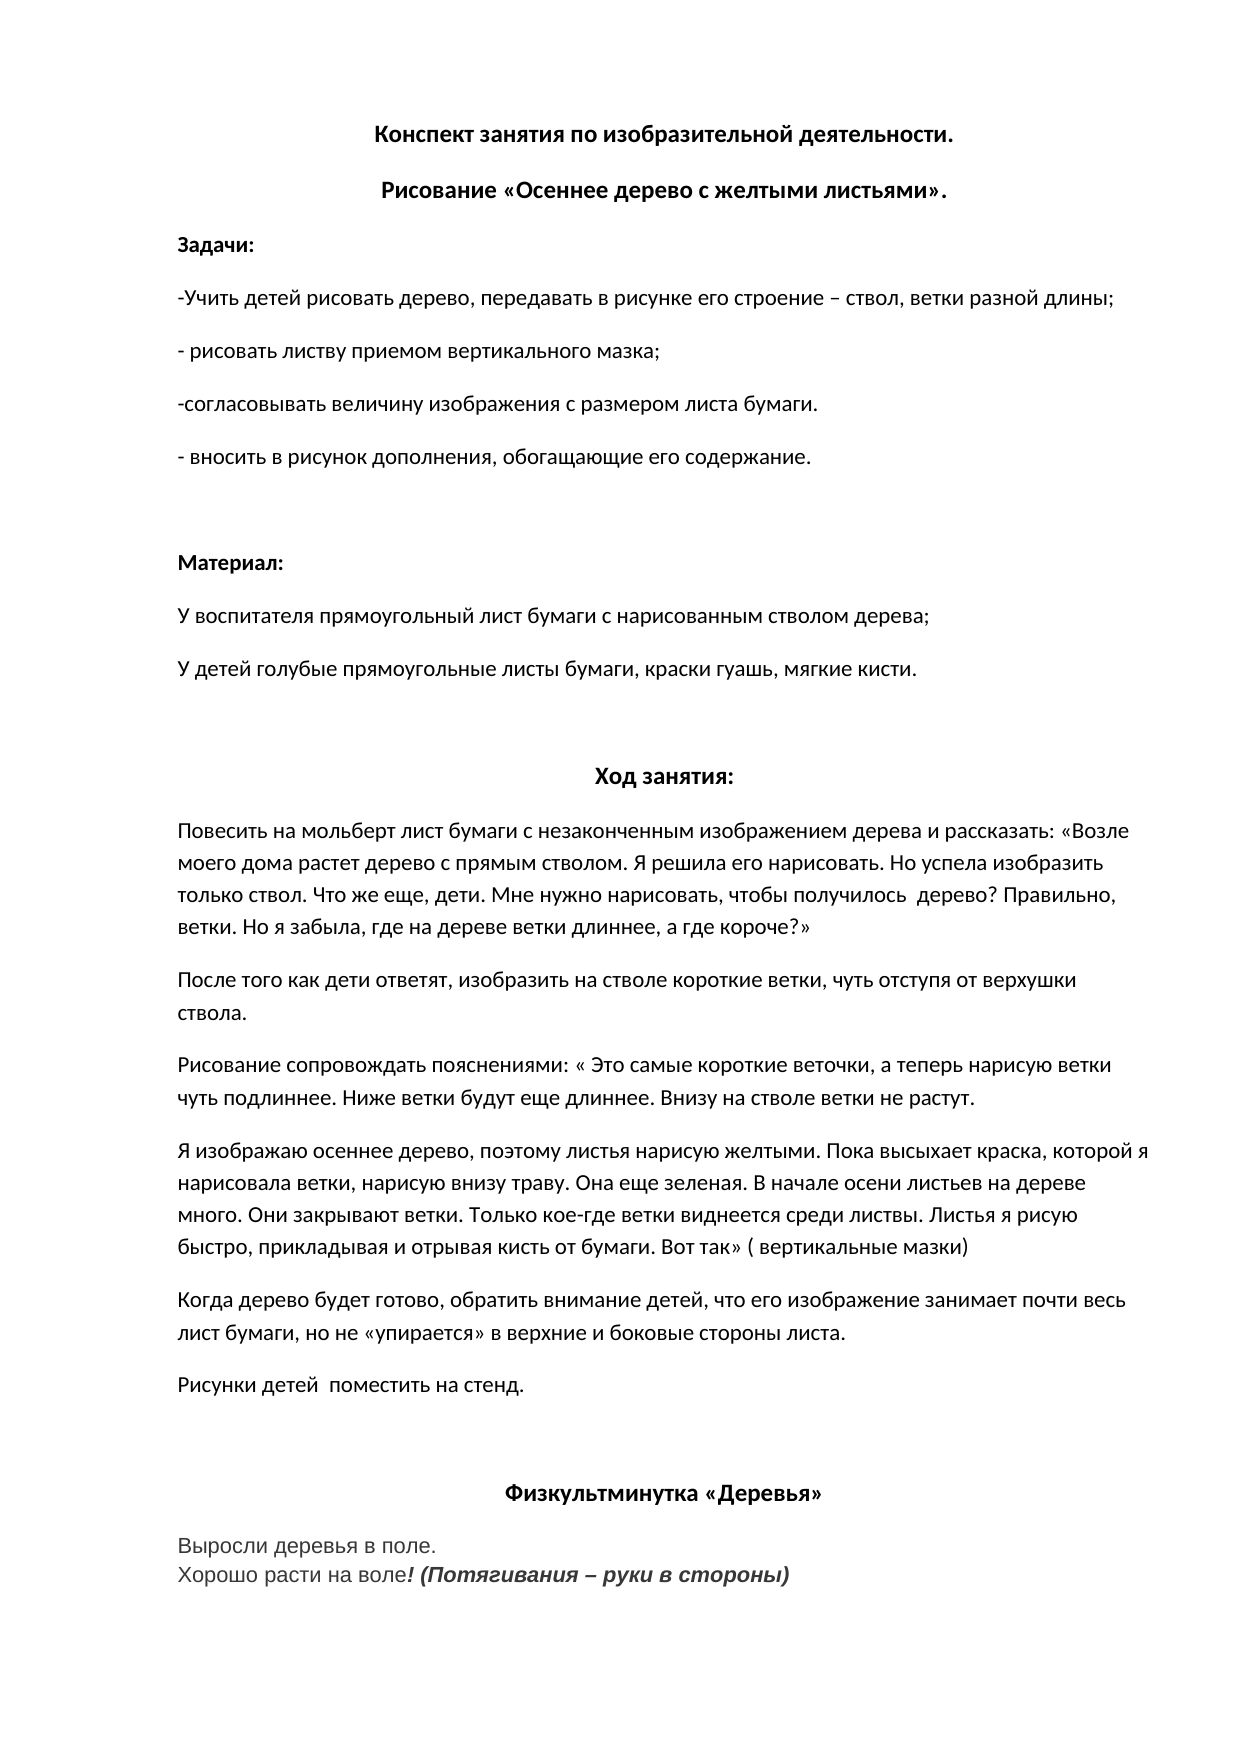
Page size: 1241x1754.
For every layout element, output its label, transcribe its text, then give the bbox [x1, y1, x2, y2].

text -Учить детей рисовать дерево, передавать в рисунке его строение – ствол, ветки разной длины; [177, 283, 1152, 311]
text - вносить в рисунок дополнения, обогащающие его содержание. [177, 442, 1152, 470]
text Материал: [177, 548, 1152, 576]
text Я изображаю осеннее дерево, поэтому листья нарисую желтыми. Пока высыхает краска, которой я нарисовала ветки, нарисую внизу траву. Она еще зеленая. В начале осени листьев на дереве много. Они закрывают ветки. Только кое-где ветки виднеется среди листвы. Листья я рисую быстро, прикладывая и отрывая кисть от бумаги. Вот так» ( вертикальные мазки) [177, 1136, 1152, 1260]
text Задачи: [177, 230, 1152, 258]
text - рисовать листву приемом вертикального мазка; [177, 336, 1152, 364]
text После того как дети ответят, изобразить на стволе короткие ветки, чуть отступя от верхушки ствола. [177, 965, 1152, 1026]
text Рисование сопровождать пояснениями: « Это самые короткие веточки, а теперь нарисую ветки чуть подлиннее. Ниже ветки будут еще длиннее. Внизу на стволе ветки не растут. [177, 1051, 1152, 1111]
text -согласовывать величину изображения с размером листа бумаги. [177, 389, 1152, 417]
text Когда дерево будет готово, обратить внимание детей, что его изображение занимает почти весь лист бумаги, но не «упирается» в верхние и боковые стороны листа. [177, 1285, 1152, 1346]
text Выросли деревья в поле. Хорошо расти на воле! (Потягивания – руки в стороны) [177, 1532, 1152, 1587]
text У детей голубые прямоугольные листы бумаги, краски гуашь, мягкие кисти. [177, 654, 1152, 682]
text Рисование «Осеннее дерево с желтыми листьями». [177, 174, 1152, 204]
text Конспект занятия по изобразительной деятельности. [177, 118, 1152, 149]
text Рисунки детей поместить на стенд. [177, 1371, 1152, 1399]
text У воспитателя прямоугольный лист бумаги с нарисованным стволом дерева; [177, 601, 1152, 629]
text Повесить на мольберт лист бумаги с незаконченным изображением дерева и рассказать: «Возле моего дома растет дерево с прямым стволом. Я решила его нарисовать. Но успела изобразить только ствол. Что же еще, дети. Мне нужно нарисовать, чтобы получилось дерево? Правильно, ветки. Но я забыла, где на дереве ветки длиннее, а где короче?» [177, 816, 1152, 940]
text Ход занятия: [177, 760, 1152, 791]
text Физкультминутка «Деревья» [177, 1477, 1152, 1507]
